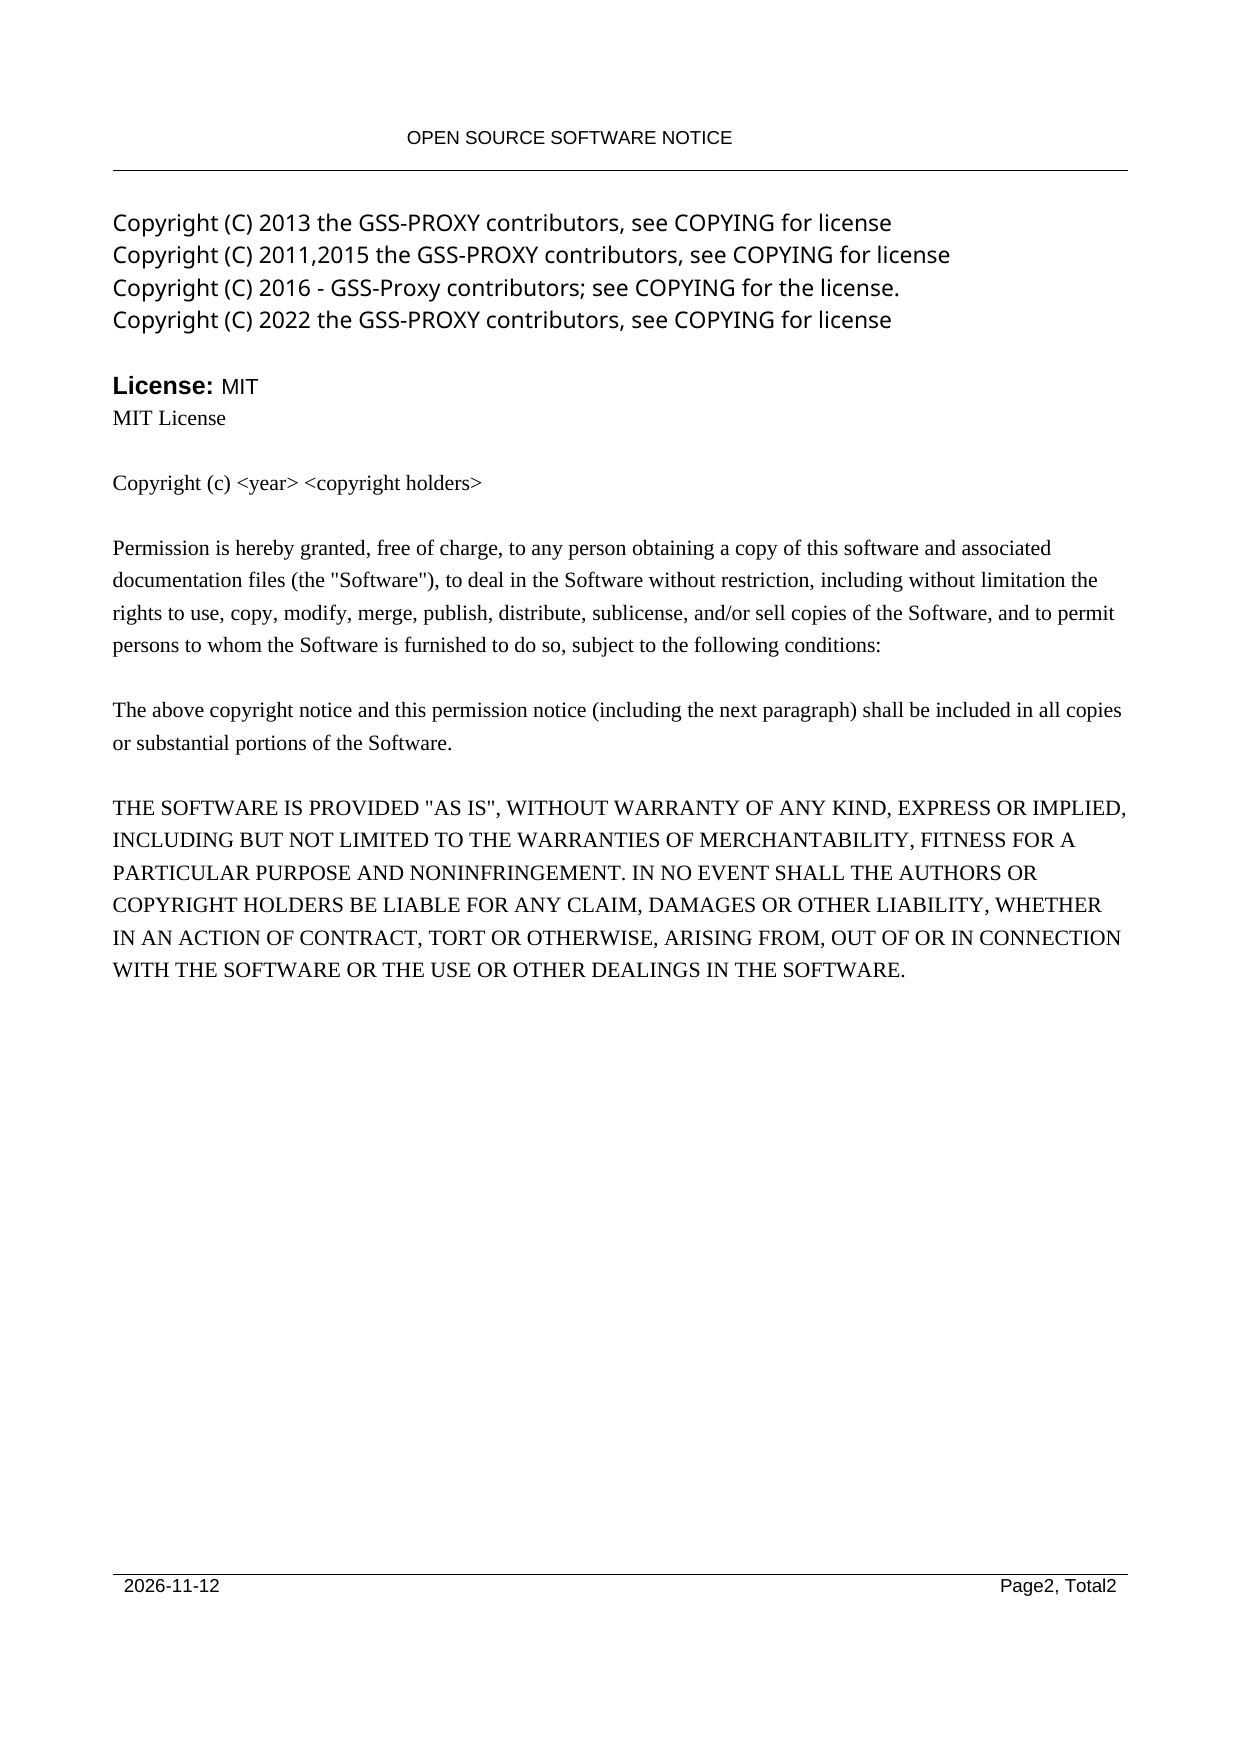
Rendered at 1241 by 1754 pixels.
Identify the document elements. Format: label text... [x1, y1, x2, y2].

text MIT License Copyright (c) <year> <copyright holders> Permission is hereby granted, free of charge, to any person obtaining a copy of this software and associated documentation files (the "Software"), to deal in the Software without restriction, including without limitation the rights to use, copy, modify, merge, publish, distribute, sublicense, and/or sell copies of the Software, and to permit persons to whom the Software is furnished to do so, subject to the following conditions: The above copyright notice and this permission notice (including the next paragraph) shall be included in all copies or substantial portions of the Software. THE SOFTWARE IS PROVIDED "AS IS", WITHOUT WARRANTY OF ANY KIND, EXPRESS OR IMPLIED, INCLUDING BUT NOT LIMITED TO THE WARRANTIES OF MERCHANTABILITY, FITNESS FOR A PARTICULAR PURPOSE AND NONINFRINGEMENT. IN NO EVENT SHALL THE AUTHORS OR COPYRIGHT HOLDERS BE LIABLE FOR ANY CLAIM, DAMAGES OR OTHER LIABILITY, WHETHER IN AN ACTION OF CONTRACT, TORT OR OTHERWISE, ARISING FROM, OUT OF OR IN CONNECTION WITH THE SOFTWARE OR THE USE OR OTHER DEALINGS IN THE SOFTWARE. [112, 401, 1128, 986]
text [112, 206, 1128, 369]
text License: MIT [112, 369, 1128, 401]
